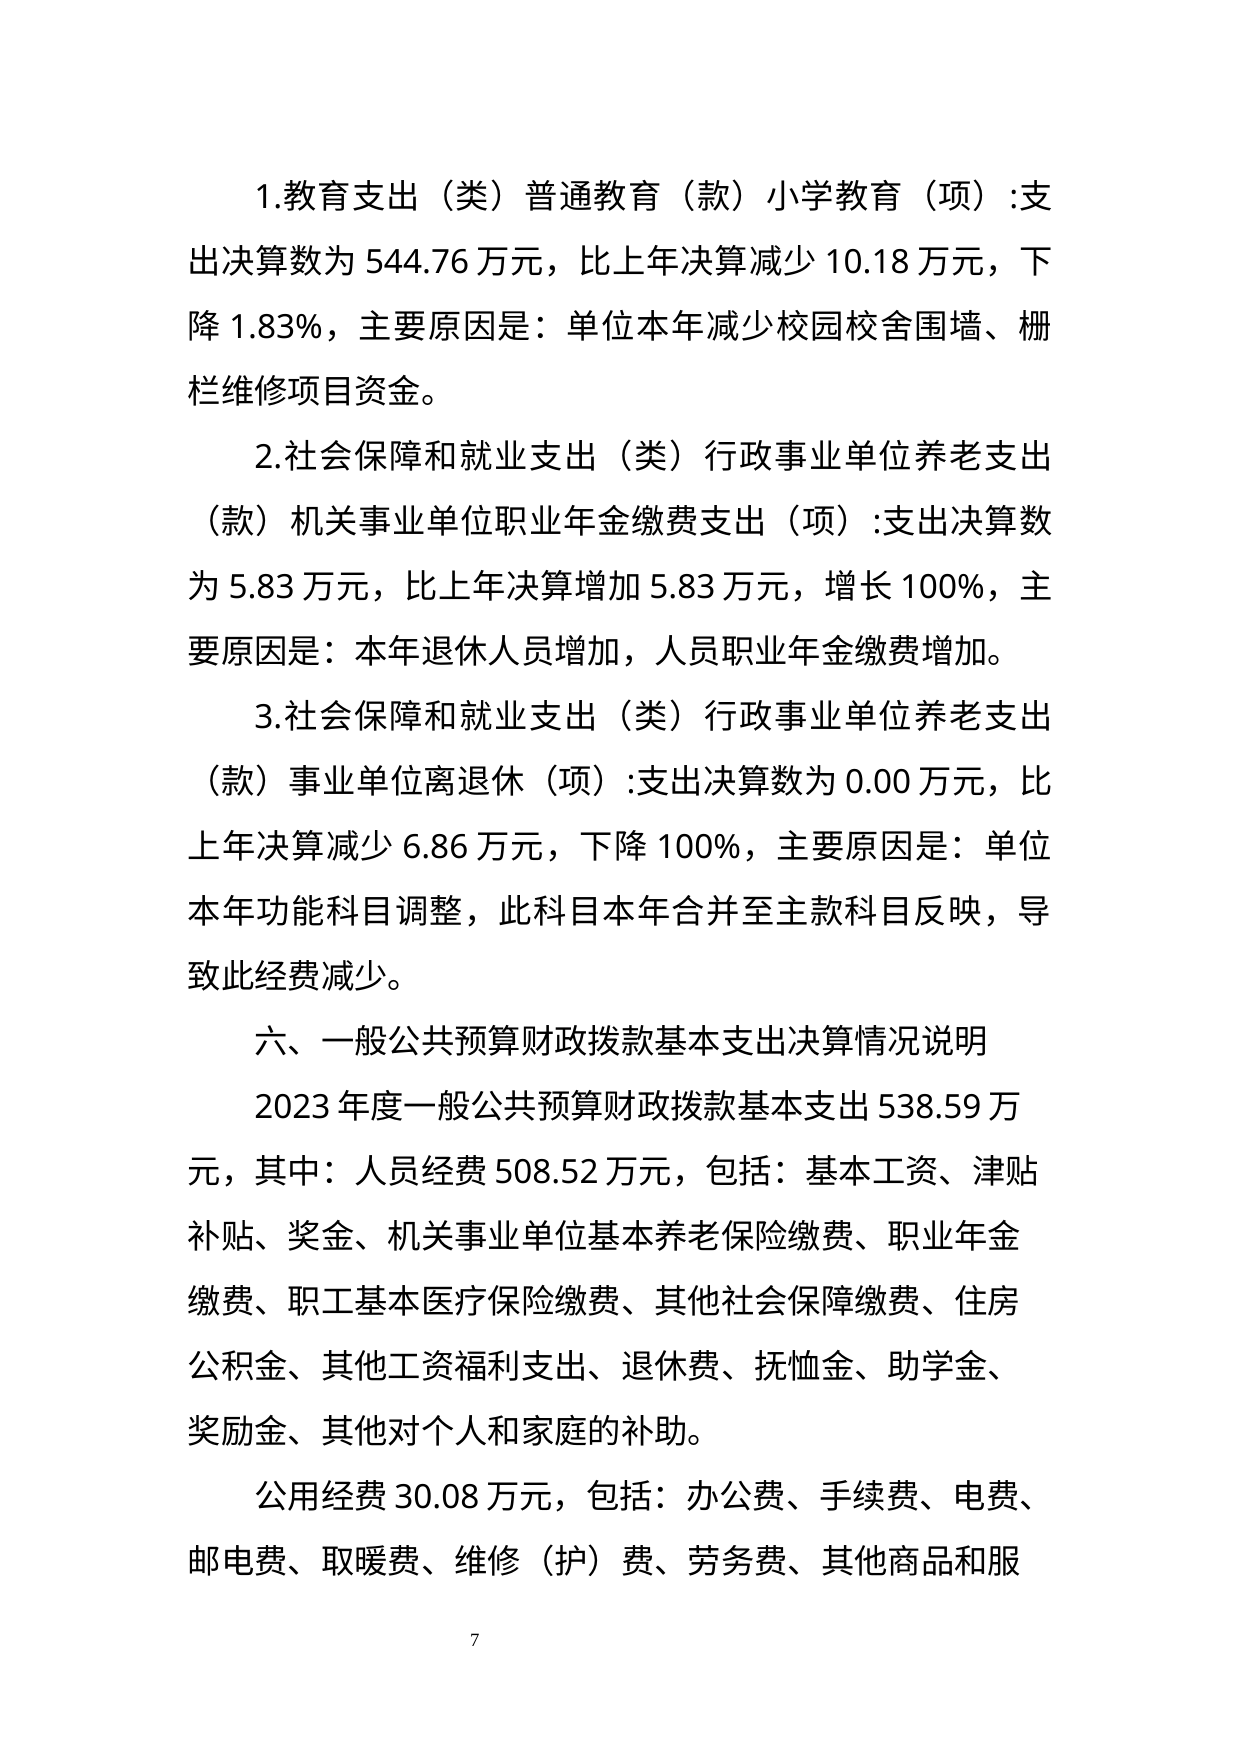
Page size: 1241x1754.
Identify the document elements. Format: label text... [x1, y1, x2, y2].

text 3.社会保障和就业支出（类）行政事业单位养老支出（款）事业单位离退休（项）:支出决算数为0.00万元，比上年决算减少6.86万元，下降100%，主要原因是：单位本年功能科目调整，此科目本年合并至主款科目反映，导致此经费减少。 [187, 682, 1053, 1007]
text 六、一般公共预算财政拨款基本支出决算情况说明 [187, 1007, 1053, 1072]
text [187, 1462, 1053, 1592]
text 2.社会保障和就业支出（类）行政事业单位养老支出（款）机关事业单位职业年金缴费支出（项）:支出决算数为5.83万元，比上年决算增加5.83万元，增长100%，主要原因是：本年退休人员增加，人员职业年金缴费增加。 [187, 422, 1053, 682]
text 2023年度一般公共预算财政拨款基本支出538.59万元，其中：人员经费508.52万元，包括：基本工资、津贴补贴、奖金、机关事业单位基本养老保险缴费、职业年金缴费、职工基本医疗保险缴费、其他社会保障缴费、住房公积金、其他工资福利支出、退休费、抚恤金、助学金、奖励金、其他对个人和家庭的补助。 [187, 1072, 1053, 1462]
text 1.教育支出（类）普通教育（款）小学教育（项）:支出决算数为544.76万元，比上年决算减少10.18万元，下降1.83%，主要原因是：单位本年减少校园校舍围墙、栅栏维修项目资金。 [187, 162, 1053, 422]
